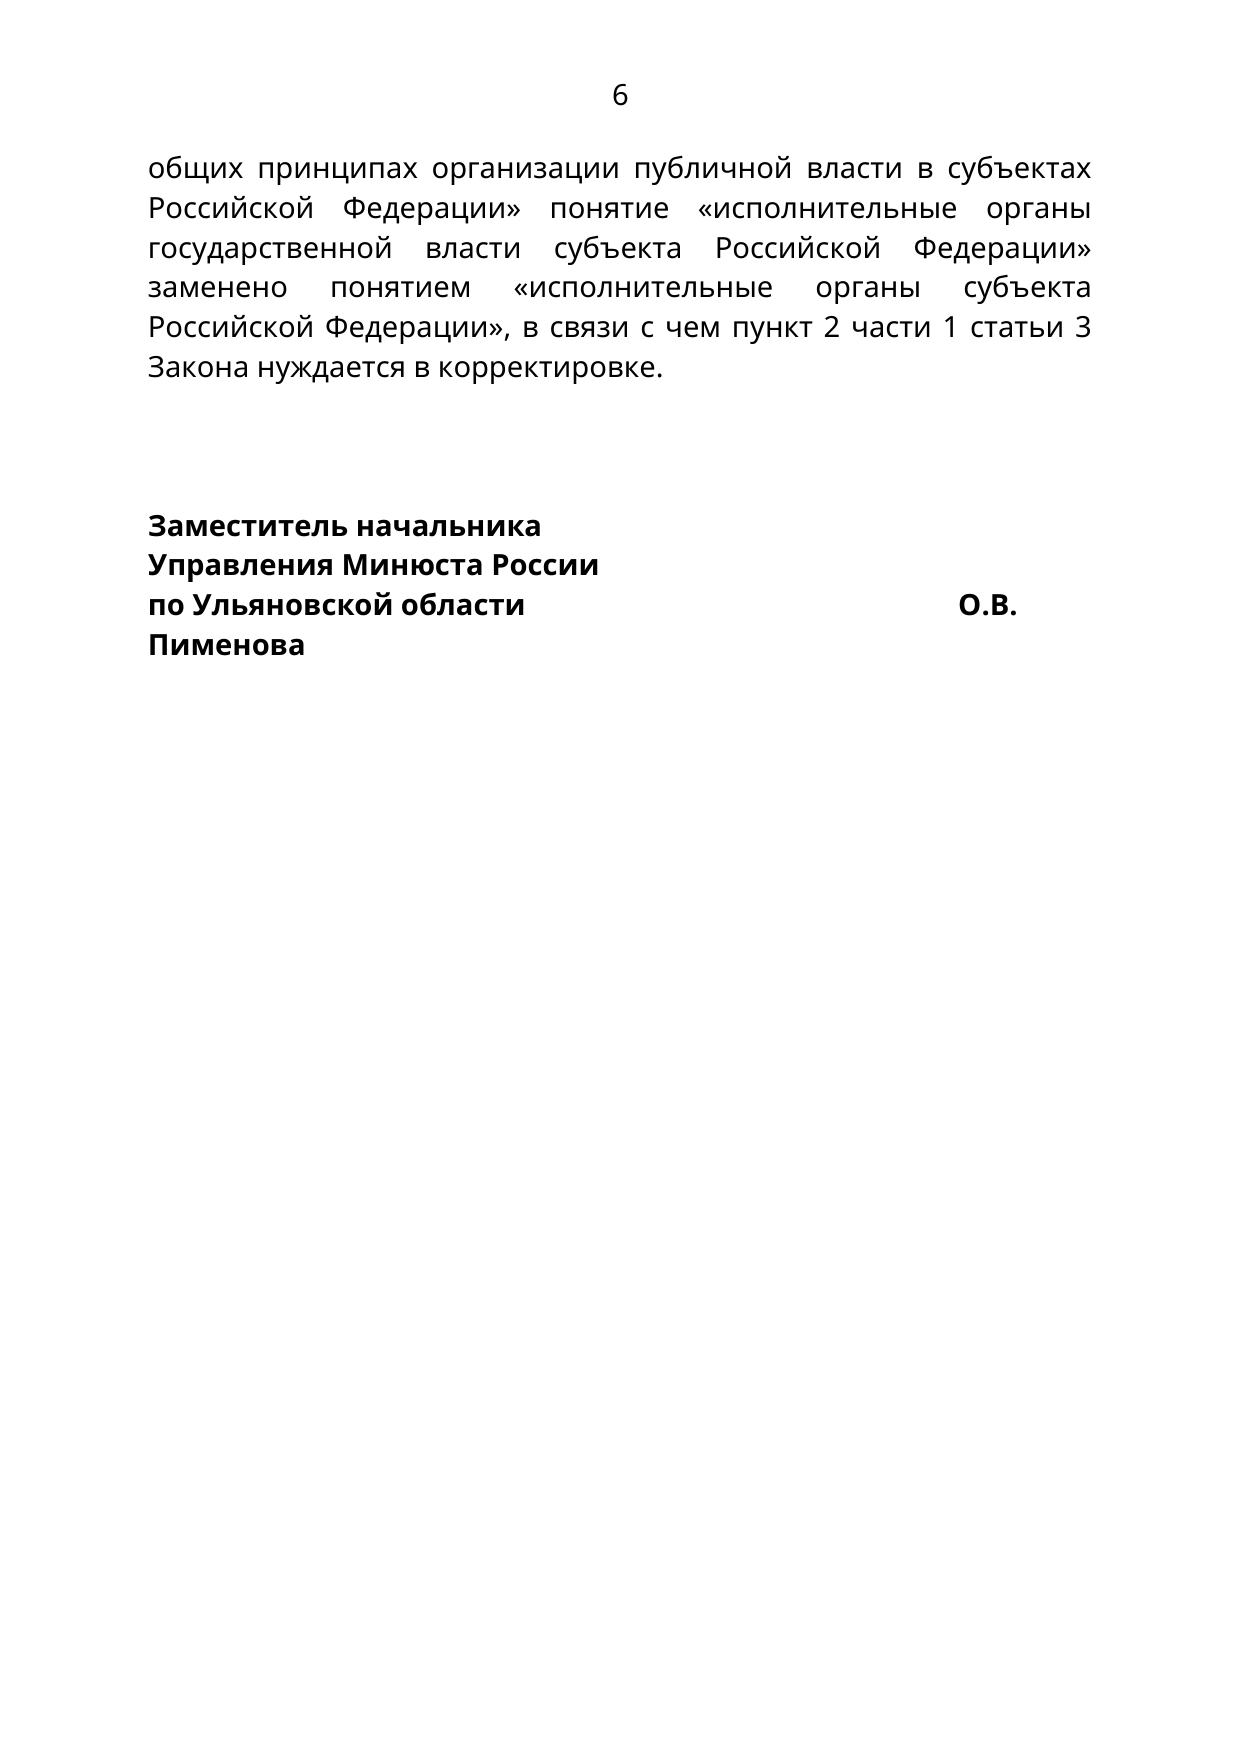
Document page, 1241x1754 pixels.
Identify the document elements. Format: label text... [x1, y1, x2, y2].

text Управления Минюста России [148, 544, 1092, 584]
text Заместитель начальника [148, 505, 1092, 544]
text по Ульяновской области О.В. Пименова [148, 584, 1092, 664]
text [148, 148, 1092, 386]
